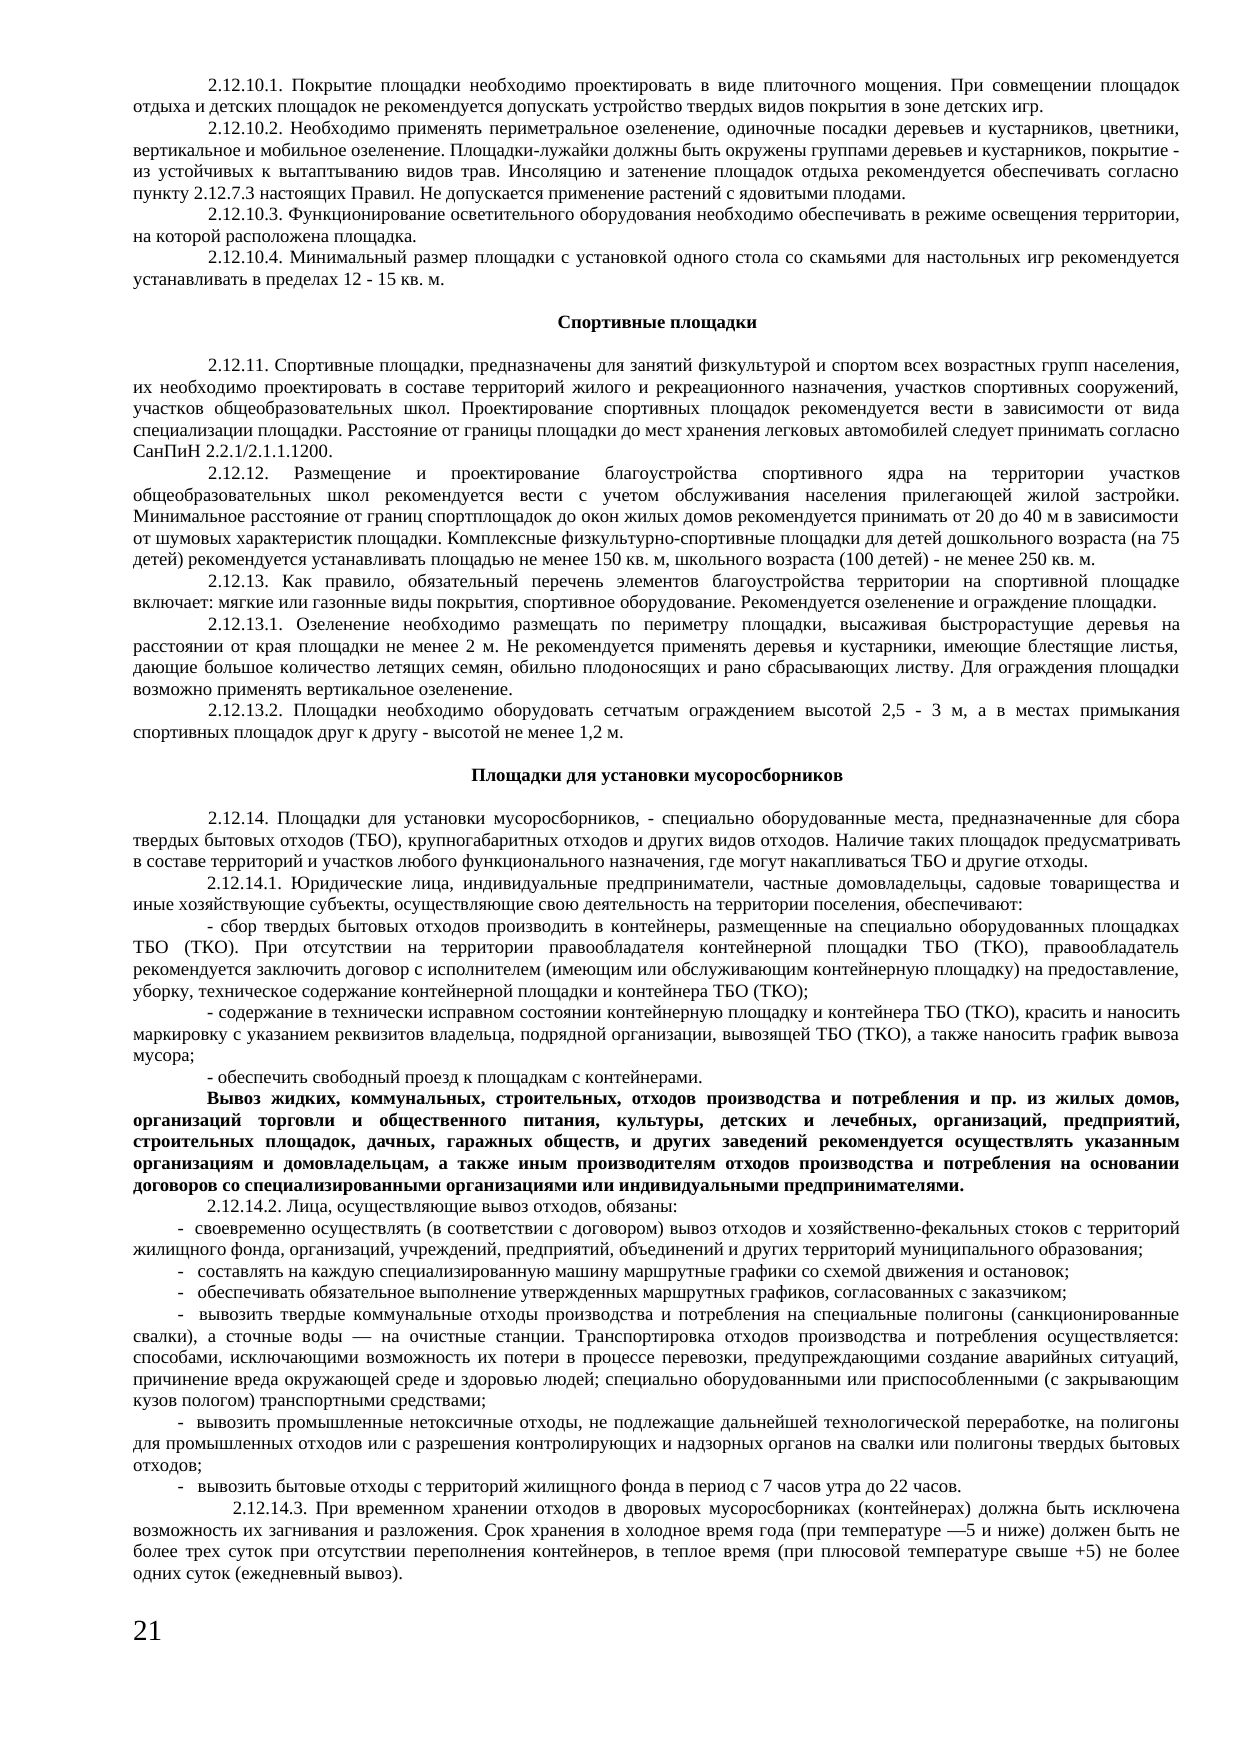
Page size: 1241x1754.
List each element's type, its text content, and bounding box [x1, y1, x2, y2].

text - составлять на каждую специализированную машину маршрутные графики со схемой движения и остановок; [133, 1260, 1181, 1281]
text 2.12.12. Размещение и проектирование благоустройства спортивного ядра на территории участков общеобразовательных школ рекомендуется вести с учетом обслуживания населения прилегающей жилой застройки. Минимальное расстояние от границ спортплощадок до окон жилых домов рекомендуется принимать от 20 до 40 м в зависимости от шумовых характеристик площадки. Комплексные физкультурно-спортивные площадки для детей дошкольного возраста (на 75 детей) рекомендуется устанавливать площадью не менее 150 кв. м, школьного возраста (100 детей) - не менее 250 кв. м. [133, 462, 1181, 570]
text 2.12.14. Площадки для установки мусоросборников, - специально оборудованные места, предназначенные для сбора твердых бытовых отходов (ТБО), крупногабаритных отходов и других видов отходов. Наличие таких площадок предусматривать в составе территорий и участков любого функционального назначения, где могут накапливаться ТБО и другие отходы. [133, 807, 1181, 872]
text - содержание в технически исправном состоянии контейнерную площадку и контейнера ТБО (ТКО), красить и наносить маркировку с указанием реквизитов владельца, подрядной организации, вывозящей ТБО (ТКО), а также наносить график вывоза мусора; [133, 1001, 1181, 1066]
text - сбор твердых бытовых отходов производить в контейнеры, размещенные на специально оборудованных площадках ТБО (ТКО). При отсутствии на территории правообладателя контейнерной площадки ТБО (ТКО), правообладатель рекомендуется заключить договор с исполнителем (имеющим или обслуживающим контейнерную площадку) на предоставление, уборку, техническое содержание контейнерной площадки и контейнера ТБО (ТКО); [133, 915, 1181, 1001]
text 2.12.14.3. При временном хранении отходов в дворовых мусоросборниках (контейнерах) должна быть исключена возможность их загнивания и разложения. Срок хранения в холодное время года (при температуре —5 и ниже) должен быть не более трех суток при отсутствии переполнения контейнеров, в теплое время (при плюсовой температуре свыше +5) не более одних суток (ежедневный вывоз). [133, 1497, 1181, 1583]
text 2.12.11. Спортивные площадки, предназначены для занятий физкультурой и спортом всех возрастных групп населения, их необходимо проектировать в составе территорий жилого и рекреационного назначения, участков спортивных сооружений, участков общеобразовательных школ. Проектирование спортивных площадок рекомендуется вести в зависимости от вида специализации площадки. Расстояние от границы площадки до мест хранения легковых автомобилей следует принимать согласно СанПиН 2.2.1/2.1.1.1200. [133, 354, 1181, 462]
text 2.12.14.1. Юридические лица, индивидуальные предприниматели, частные домовладельцы, садовые товарищества и иные хозяйствующие субъекты, осуществляющие свою деятельность на территории поселения, обеспечивают: [133, 872, 1181, 915]
text 2.12.13. Как правило, обязательный перечень элементов благоустройства территории на спортивной площадке включает: мягкие или газонные виды покрытия, спортивное оборудование. Рекомендуется озеленение и ограждение площадки. [133, 570, 1181, 613]
text 2.12.13.2. Площадки необходимо оборудовать сетчатым ограждением высотой 2,5 - 3 м, а в местах примыкания спортивных площадок друг к другу - высотой не менее 1,2 м. [133, 699, 1181, 742]
text Спортивные площадки [133, 311, 1181, 333]
text - вывозить промышленные нетоксичные отходы, не подлежащие дальнейшей технологической переработке, на полигоны для промышленных отходов или с разрешения контролирующих и надзорных органов на свалки или полигоны твердых бытовых отходов; [133, 1411, 1181, 1475]
text - своевременно осуществлять (в соответствии с договором) вывоз отходов и хозяйственно-фекальных стоков с территорий жилищного фонда, организаций, учреждений, предприятий, объединений и других территорий муниципального образования; [133, 1217, 1181, 1260]
text - вывозить бытовые отходы с территорий жилищного фонда в период с 7 часов утра до 22 часов. [133, 1475, 1181, 1497]
text - вывозить твердые коммунальные отходы производства и потребления на специальные полигоны (санкционированные свалки), а сточные воды — на очистные станции. Транспортировка отходов производства и потребления осуществляется: способами, исключающими возможность их потери в процессе перевозки, предупреждающими создание аварийных ситуаций, причинение вреда окружающей среде и здоровью людей; специально оборудованными или приспособленными (с закрывающим кузов пологом) транспортными средствами; [133, 1303, 1181, 1411]
text Вывоз жидких, коммунальных, строительных, отходов производства и потребления и пр. из жилых домов, организаций торговли и общественного питания, культуры, детских и лечебных, организаций, предприятий, строительных площадок, дачных, гаражных обществ, и других заведений рекомендуется осуществлять указанным организациям и домовладельцам, а также иным производителям отходов производства и потребления на основании договоров со специализированными организациями или индивидуальными предпринимателями. [133, 1087, 1181, 1195]
text 2.12.13.1. Озеленение необходимо размещать по периметру площадки, высаживая быстрорастущие деревья на расстоянии от края площадки не менее 2 м. Не рекомендуется применять деревья и кустарники, имеющие блестящие листья, дающие большое количество летящих семян, обильно плодоносящих и рано сбрасывающих листву. Для ограждения площадки возможно применять вертикальное озеленение. [133, 613, 1181, 699]
text - обеспечивать обязательное выполнение утвержденных маршрутных графиков, согласованных с заказчиком; [133, 1281, 1181, 1303]
text 2.12.10.2. Необходимо применять периметральное озеленение, одиночные посадки деревьев и кустарников, цветники, вертикальное и мобильное озеленение. Площадки-лужайки должны быть окружены группами деревьев и кустарников, покрытие - из устойчивых к вытаптыванию видов трав. Инсоляцию и затенение площадок отдыха рекомендуется обеспечивать согласно пункту 2.12.7.3 настоящих Правил. Не допускается применение растений с ядовитыми плодами. [133, 117, 1181, 203]
text 2.12.10.3. Функционирование осветительного оборудования необходимо обеспечивать в режиме освещения территории, на которой расположена площадка. [133, 203, 1181, 246]
text 2.12.10.4. Минимальный размер площадки с установкой одного стола со скамьями для настольных игр рекомендуется устанавливать в пределах 12 - 15 кв. м. [133, 246, 1181, 289]
text - обеспечить свободный проезд к площадкам с контейнерами. [133, 1066, 1181, 1087]
text 2.12.14.2. Лица, осуществляющие вывоз отходов, обязаны: [133, 1195, 1181, 1217]
text Площадки для установки мусоросборников [133, 764, 1181, 785]
text 2.12.10.1. Покрытие площадки необходимо проектировать в виде плиточного мощения. При совмещении площадок отдыха и детских площадок не рекомендуется допускать устройство твердых видов покрытия в зоне детских игр. [133, 74, 1181, 117]
